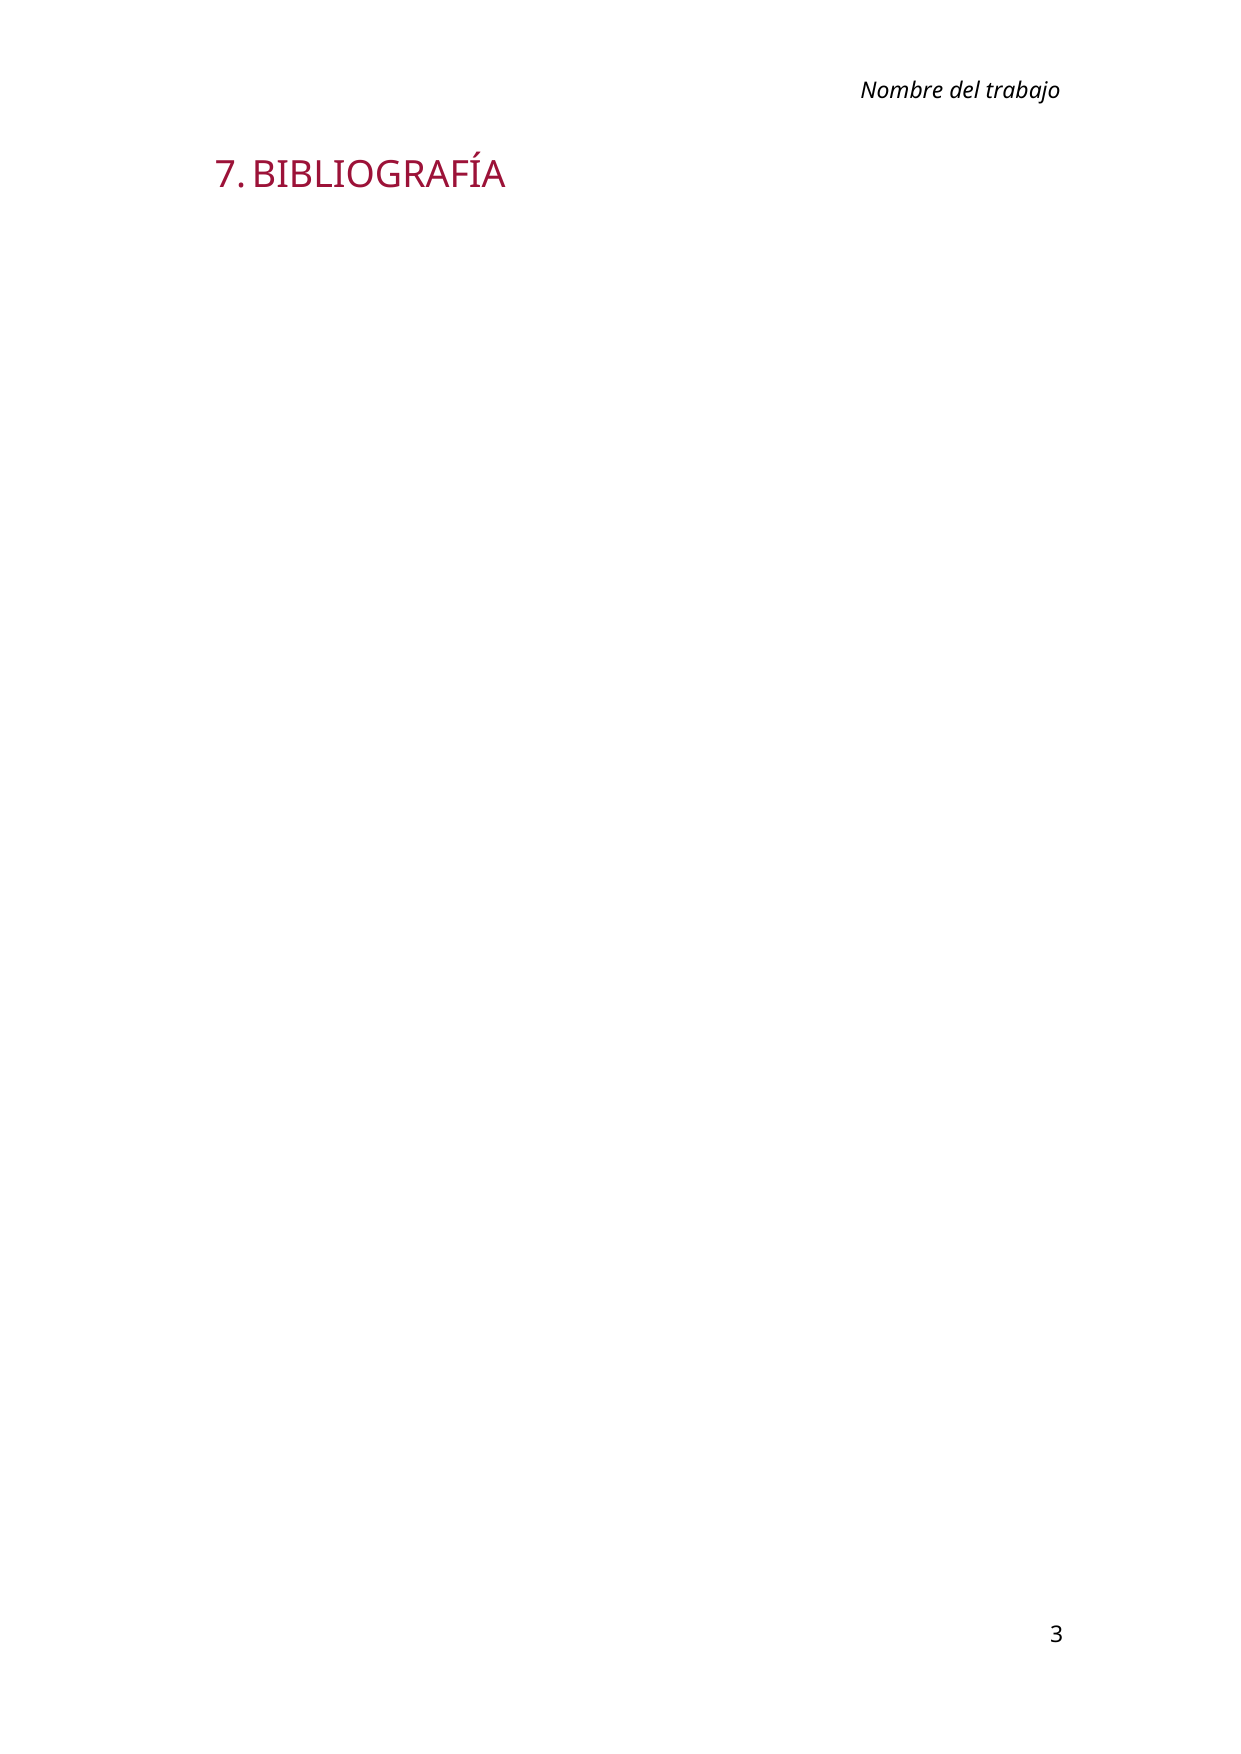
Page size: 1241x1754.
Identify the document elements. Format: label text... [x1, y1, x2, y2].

text BIBLIOGRAFÍA [214, 148, 1063, 199]
